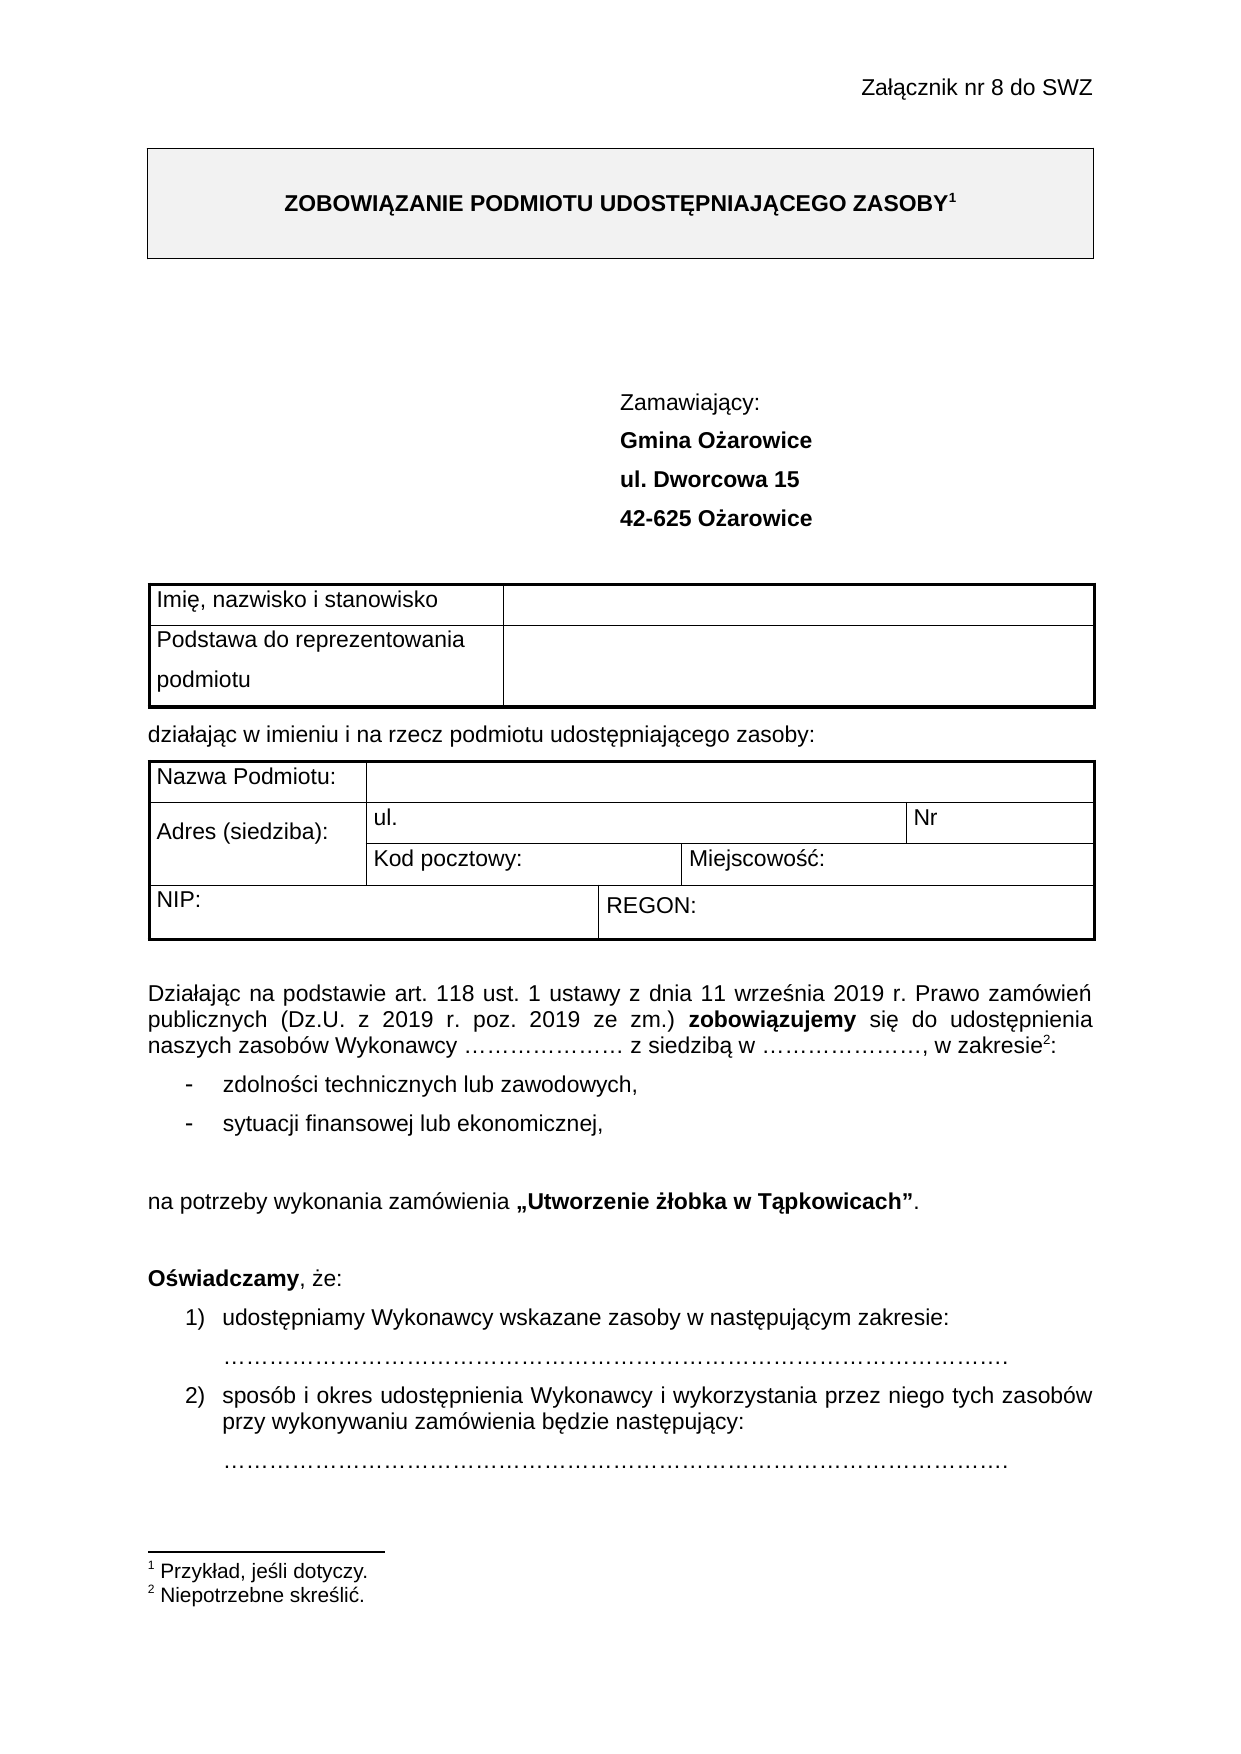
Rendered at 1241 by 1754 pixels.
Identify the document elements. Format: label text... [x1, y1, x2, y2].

text na potrzeby wykonania zamówienia „Utworzenie żłobka w Tąpkowicach”. [148, 1188, 1093, 1214]
table_header [367, 763, 1093, 802]
text ul. Dworcowa 15 [620, 466, 1093, 492]
table_cell NIP: [151, 886, 598, 937]
table_header [504, 586, 1093, 625]
text 42-625 Ożarowice [620, 505, 1093, 531]
table_cell [504, 626, 1093, 705]
table_cell Kod pocztowy: [367, 844, 681, 884]
table_cell ul. [367, 803, 906, 843]
list zdolności technicznych lub zawodowych, [185, 1071, 1093, 1097]
text Działając na podstawie art. 118 ust. 1 ustawy z dnia 11 września 2019 r. Prawo zamówień publicznych (Dz.U. z 2019 r. poz. 2019 ze zm.) zobowiązujemy się do udostępnienia naszych zasobów Wykonawcy ………………… z siedzibą w …………………, w zakresie: [148, 979, 1093, 1058]
table_cell Nr [907, 803, 1093, 843]
list …………………………………………………………………………………………. [223, 1447, 1093, 1473]
list sposób i okres udostępnienia Wykonawcy i wykorzystania przez niego tych zasobów przy wykonywaniu zamówienia będzie następujący: [185, 1382, 1093, 1434]
text Oświadczamy, że: [148, 1265, 1093, 1292]
list udostępniamy Wykonawcy wskazane zasoby w następującym zakresie: [185, 1304, 1093, 1331]
list sytuacji finansowej lub ekonomicznej, [185, 1110, 1093, 1136]
table_header Nazwa Podmiotu: [151, 763, 366, 802]
text Gmina Ożarowice [620, 427, 1093, 454]
table_cell REGON: [599, 886, 1093, 937]
table_cell Miejscowość: [682, 844, 1093, 884]
text działając w imieniu i na rzecz podmiotu udostępniającego zasoby: [148, 721, 1093, 747]
table_header Imię, nazwisko i stanowisko [151, 586, 503, 625]
text Zamawiający: [620, 388, 1093, 415]
table_cell Podstawa do reprezentowania podmiotu [151, 626, 503, 705]
table_cell Adres (siedziba): [151, 803, 366, 884]
list …………………………………………………………………………………………. [223, 1343, 1093, 1369]
text ZOBOWIĄZANIE PODMIOTU UDOSTĘPNIAJĄCEGO ZASOBY [148, 149, 1093, 258]
